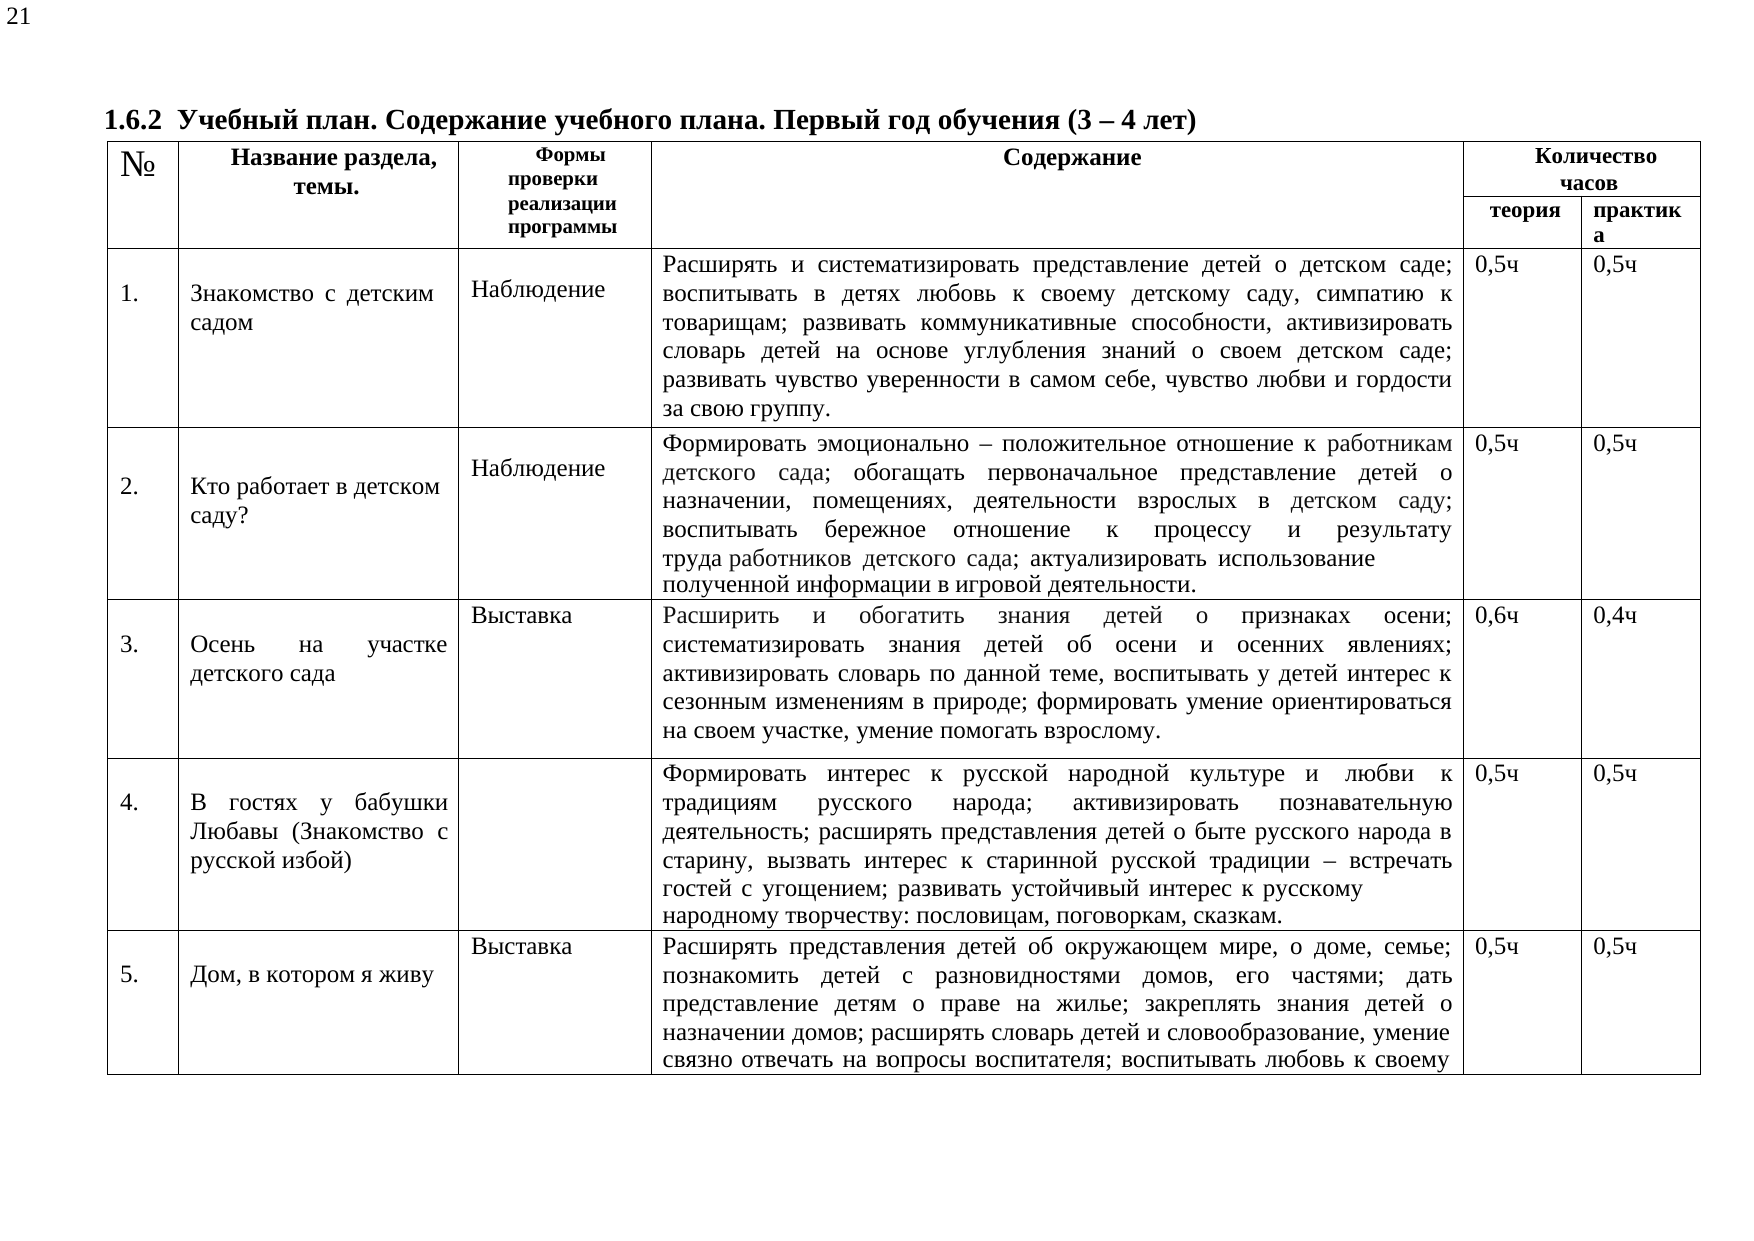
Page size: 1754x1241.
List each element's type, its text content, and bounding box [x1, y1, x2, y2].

table_cell практик а [1582, 197, 1700, 248]
table_cell Формировать эмоционально – положительное отношение к работникам детского сада; обогащать первоначальное представление детей о назначении, помещениях, деятельности взрослых в детском саду; воспитывать бережное отношение к процессу и результату труда работников детского сада; актуализировать использование полученной информации в игровой деятельности. [652, 428, 1463, 599]
table_cell 0,6ч [1464, 600, 1581, 757]
table_cell 0,5ч [1464, 931, 1581, 1073]
table_cell Формировать интерес к русской народной культуре и любви к традициям русского народа; активизировать познавательную деятельность; расширять представления детей о быте русского народа в старину, вызвать интерес к старинной русской традиции – встречать гостей с угощением; развивать устойчивый интерес к русскому народному творчеству: пословицам, поговоркам, сказкам. [652, 759, 1463, 930]
table_cell Осень на участке детского сада [179, 600, 458, 757]
table_cell 0,5ч [1464, 249, 1581, 427]
table_header Количество часов [1464, 142, 1700, 196]
table_cell Расширить и обогатить знания детей о признаках осени; систематизировать знания детей об осени и осенних явлениях; активизировать словарь по данной теме, воспитывать у детей интерес к сезонным изменениям в природе; формировать умение ориентироваться на своем участке, умение помогать взрослому. [652, 600, 1463, 757]
table_cell Дом, в котором я живу [179, 931, 458, 1073]
table_cell Расширять представления детей об окружающем мире, о доме, семье; познакомить детей с разновидностями домов, его частями; дать представление детям о праве на жилье; закреплять знания детей о назначении домов; расширять словарь детей и словообразование, умение связно отвечать на вопросы воспитателя; воспитывать любовь к своему [652, 931, 1463, 1073]
table_header № [108, 142, 178, 248]
table_header Формы проверки реализации программы [459, 142, 651, 248]
subtitle Учебный план. Содержание учебного плана. Первый год обучения (3 – 4 лет) [103, 102, 1725, 136]
table_cell 4. [108, 759, 178, 930]
table_cell 0,5ч [1464, 759, 1581, 930]
table_cell 0,5ч [1582, 931, 1700, 1073]
table_cell 0,5ч [1464, 428, 1581, 599]
table_cell 2. [108, 428, 178, 599]
table_cell 0,5ч [1582, 249, 1700, 427]
table_cell Наблюдение [459, 249, 651, 427]
table_cell [459, 759, 651, 930]
table_cell 0,5ч [1582, 428, 1700, 599]
table_cell Выставка [459, 931, 651, 1073]
table_cell Знакомство с детским садом [179, 249, 458, 427]
table_cell Расширять и систематизировать представление детей о детском саде; воспитывать в детях любовь к своему детскому саду, симпатию к товарищам; развивать коммуникативные способности, активизировать словарь детей на основе углубления знаний о своем детском саде; развивать чувство уверенности в самом себе, чувство любви и гордости за свою группу. [652, 249, 1463, 427]
table_header Название раздела, темы. [179, 142, 458, 248]
table_cell Выставка [459, 600, 651, 757]
table_cell 0,4ч [1582, 600, 1700, 757]
table_cell Кто работает в детском саду? [179, 428, 458, 599]
table_cell теория [1464, 197, 1581, 248]
table_cell 3. [108, 600, 178, 757]
table_cell 1. [108, 249, 178, 427]
table_cell В гостях у бабушки Любавы (Знакомство с русской избой) [179, 759, 458, 930]
table_cell 5. [108, 931, 178, 1073]
table_header Содержание [652, 142, 1463, 248]
table_cell 0,5ч [1582, 759, 1700, 930]
table_cell Наблюдение [459, 428, 651, 599]
